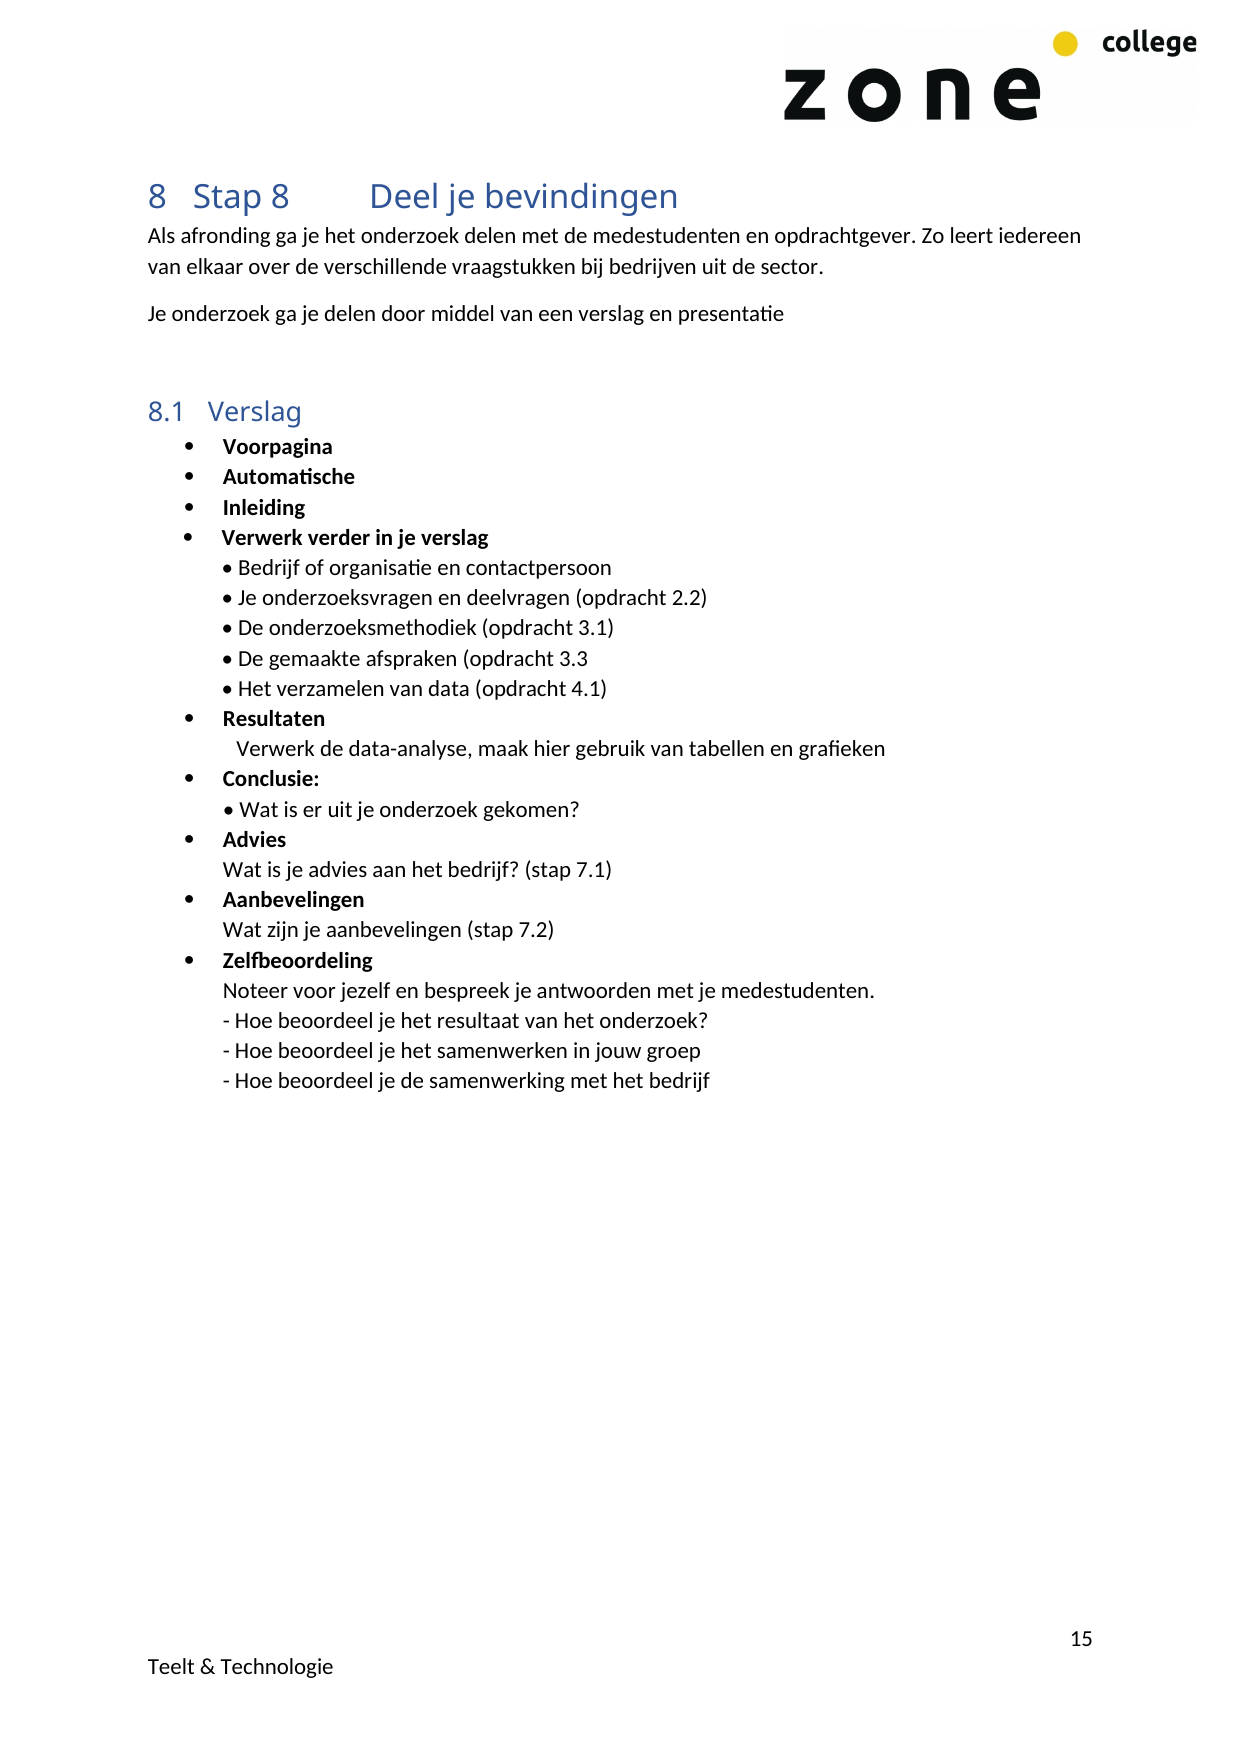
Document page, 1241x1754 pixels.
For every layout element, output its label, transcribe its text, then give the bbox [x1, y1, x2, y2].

list Conclusie: • Wat is er uit je onderzoek gekomen? [185, 764, 1093, 823]
text Je onderzoek ga je delen door middel van een verslag en presentatie [148, 299, 1093, 327]
subtitle Verslag [148, 392, 1093, 429]
list Automatische [185, 462, 1093, 490]
subtitle Stap 8 Deel je bevindingen [148, 173, 1093, 218]
list Zelfbeoordeling Noteer voor jezelf en bespreek je antwoorden met je medestudenten. [185, 946, 1093, 1004]
text Als afronding ga je het onderzoek delen met de medestudenten en opdrachtgever. Zo leert iedereen van elkaar over de verschillende vraagstukken bij bedrijven uit de sector. [148, 222, 1093, 280]
picture [784, 29, 1197, 122]
list Advies Wat is je advies aan het bedrijf? (stap 7.1) [185, 825, 1093, 883]
list Verwerk de data-analyse, maak hier gebruik van tabellen en grafieken [236, 734, 1093, 762]
list Inleiding [185, 493, 1093, 521]
list Resultaten [185, 704, 1093, 732]
list - Hoe beoordeel je het resultaat van het onderzoek? - Hoe beoordeel je het samenwerken in jouw groep - Hoe beoordeel je de samenwerking met het bedrijf [223, 1006, 1093, 1094]
list Verwerk verder in je verslag • Bedrijf of organisatie en contactpersoon • Je onderzoeksvragen en deelvragen (opdracht 2.2) • De onderzoeksmethodiek (opdracht 3.1) • De gemaakte afspraken (opdracht 3.3 • Het verzamelen van data (opdracht 4.1) [184, 523, 1093, 702]
list Aanbevelingen Wat zijn je aanbevelingen (stap 7.2) [185, 885, 1093, 943]
list Voorpagina [185, 432, 1093, 460]
